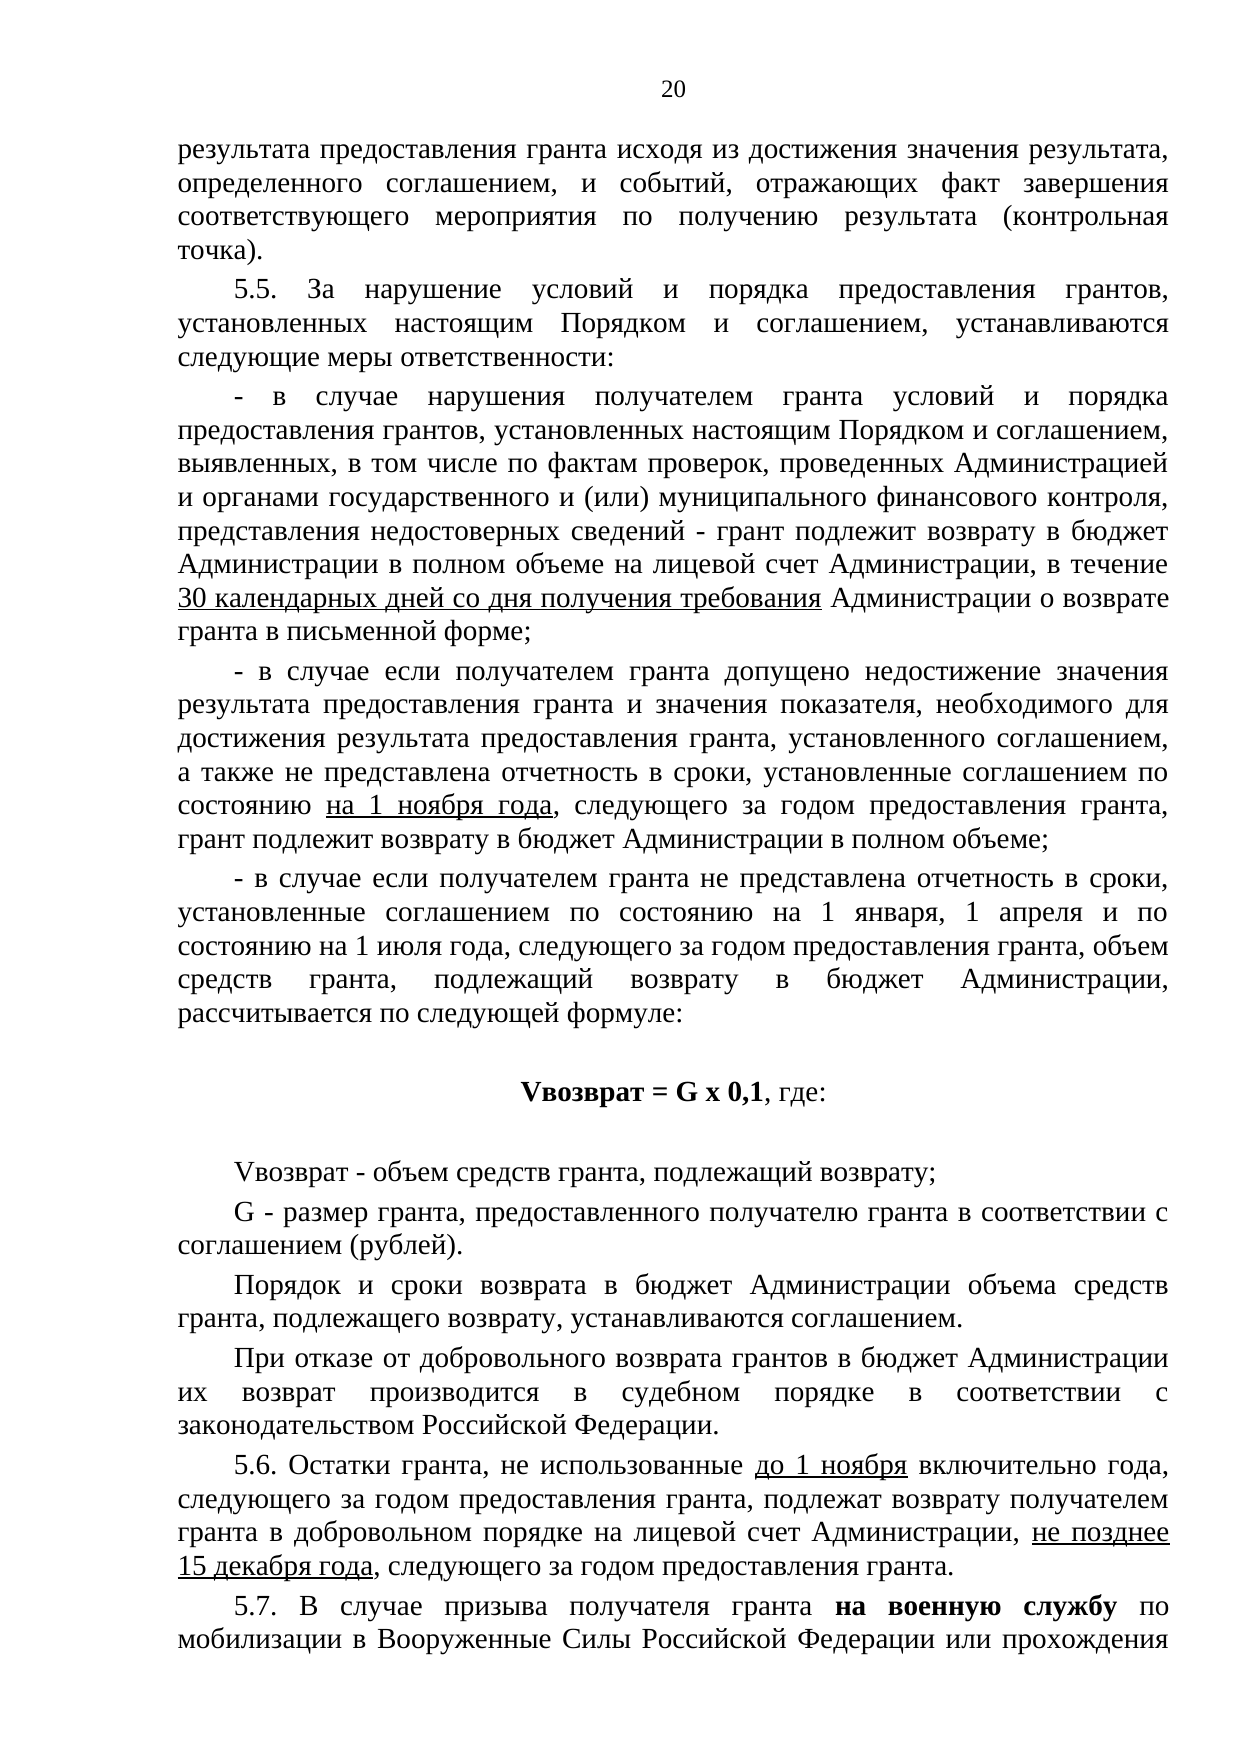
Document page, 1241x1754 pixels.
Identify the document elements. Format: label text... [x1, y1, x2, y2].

text G - размер гранта, предоставленного получателю гранта в соответствии с соглашением (рублей). [177, 1194, 1169, 1261]
text - в случае нарушения получателем гранта условий и порядка предоставления грантов, установленных настоящим Порядком и соглашением, выявленных, в том числе по фактам проверок, проведенных Администрацией и органами государственного и (или) муниципального финансового контроля, представления недостоверных сведений - грант подлежит возврату в бюджет Администрации в полном объеме на лицевой счет Администрации, в течение 30 календарных дней со дня получения требования Администрации о возврате гранта в письменной форме; [177, 378, 1169, 647]
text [177, 131, 1169, 265]
text 5.5. За нарушение условий и порядка предоставления грантов, установленных настоящим Порядком и соглашением, устанавливаются следующие меры ответственности: [177, 272, 1169, 372]
text 5.6. Остатки гранта, не использованные до 1 ноября включительно года, следующего за годом предоставления гранта, подлежат возврату получателем гранта в добровольном порядке на лицевой счет Администрации, не позднее 15 декабря года, следующего за годом предоставления гранта. [177, 1447, 1169, 1581]
text Vвозврат = G x 0,1, где: [177, 1074, 1169, 1108]
text - в случае если получателем гранта не представлена отчетность в сроки, установленные соглашением по состоянию на 1 января, 1 апреля и по состоянию на 1 июля года, следующего за годом предоставления гранта, объем средств гранта, подлежащий возврату в бюджет Администрации, рассчитывается по следующей формуле: [177, 861, 1169, 1028]
text При отказе от добровольного возврата грантов в бюджет Администрации их возврат производится в судебном порядке в соответствии с законодательством Российской Федерации. [177, 1340, 1169, 1441]
text Vвозврат - объем средств гранта, подлежащий возврату; [177, 1154, 1169, 1187]
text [177, 1588, 1169, 1655]
text - в случае если получателем гранта допущено недостижение значения результата предоставления гранта и значения показателя, необходимого для достижения результата предоставления гранта, установленного соглашением, а также не представлена отчетность в сроки, установленные соглашением по состоянию на 1 ноября года, следующего за годом предоставления гранта, грант подлежит возврату в бюджет Администрации в полном объеме; [177, 653, 1169, 854]
text Порядок и сроки возврата в бюджет Администрации объема средств гранта, подлежащего возврату, устанавливаются соглашением. [177, 1267, 1169, 1334]
